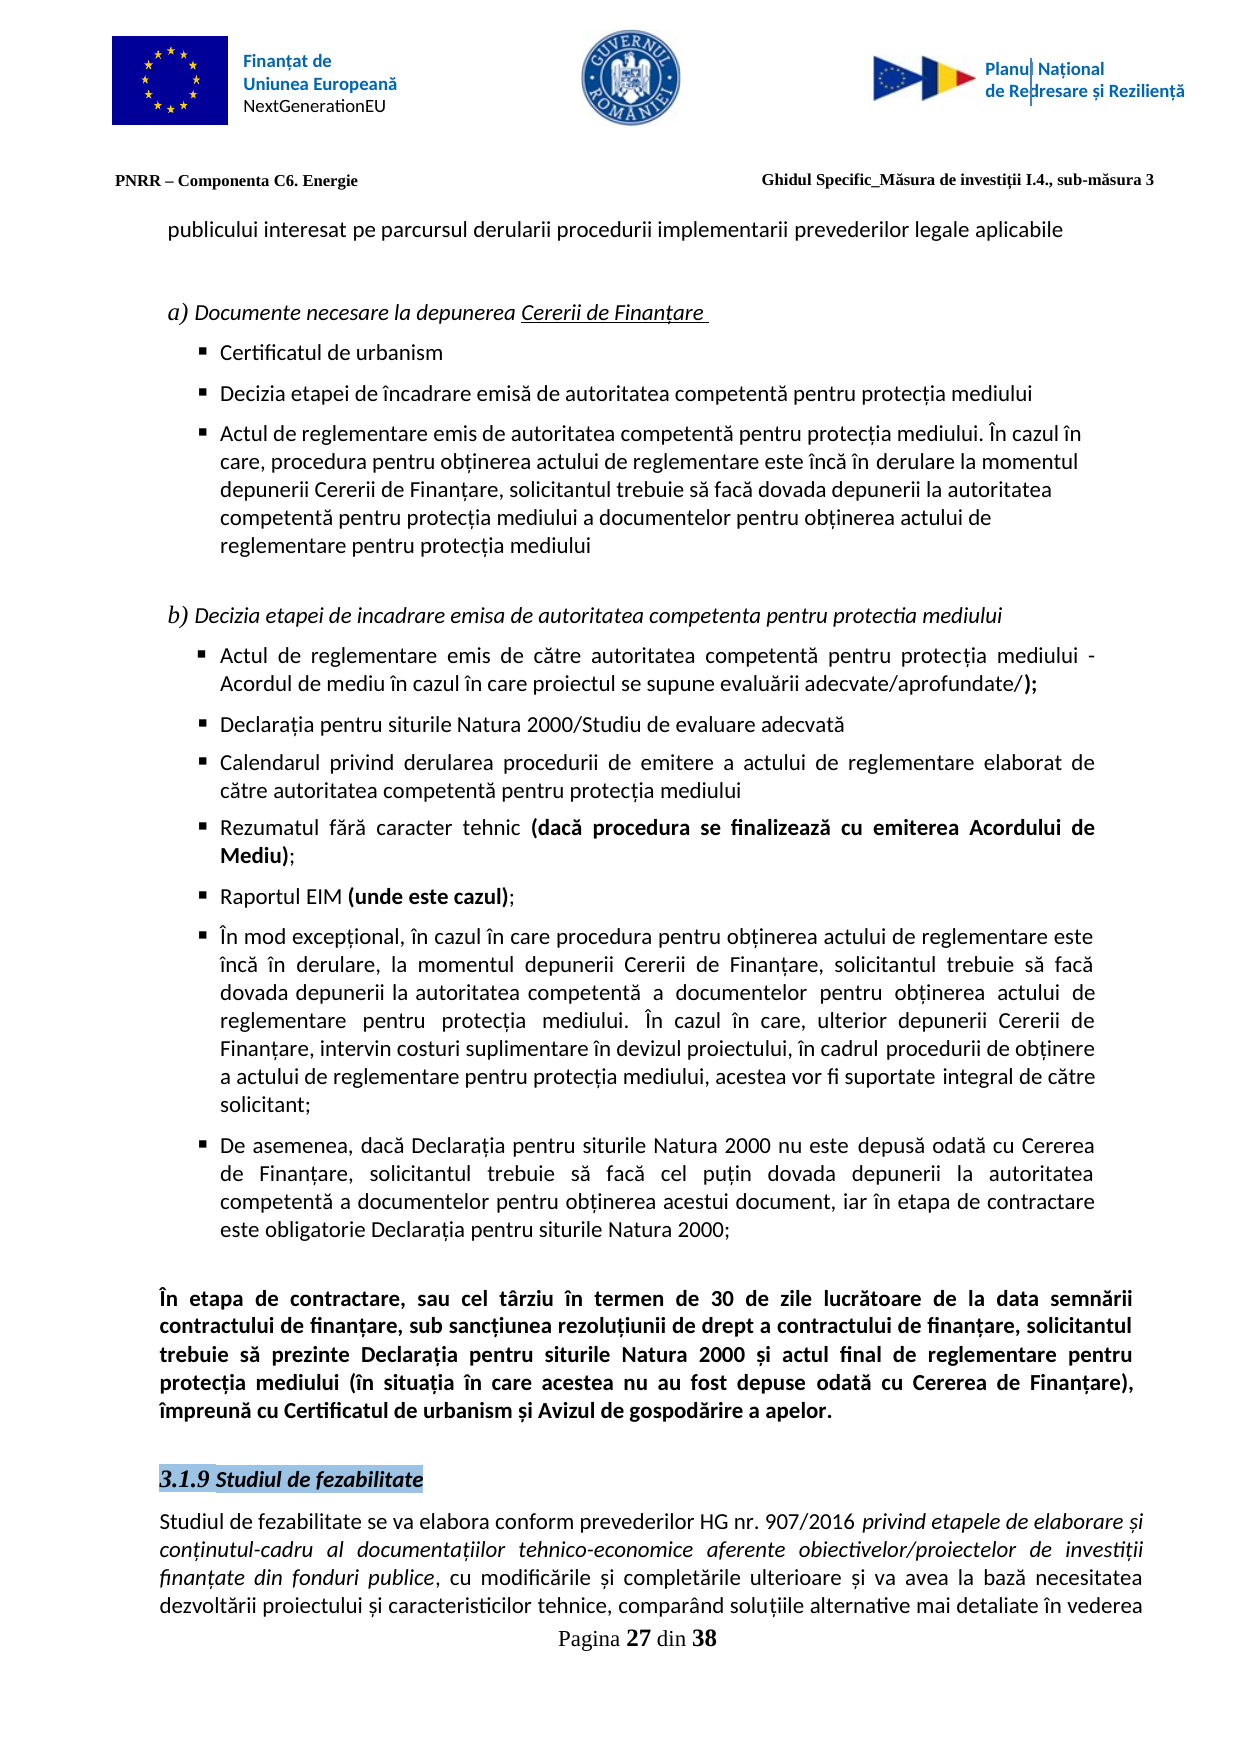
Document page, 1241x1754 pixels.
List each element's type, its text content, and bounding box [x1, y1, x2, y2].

list Calendarul privind derularea procedurii de emitere a actului de reglementare elaborat de către autoritatea competentă pentru protecţia mediului [197, 748, 1095, 804]
picture [873, 55, 977, 101]
list Actul de reglementare emis de către autoritatea competentă pentru protecţia mediului -Acordul de mediu în cazul în care proiectul se supune evaluării adecvate/aprofundate/); [196, 641, 1095, 697]
list Actul de reglementare emis de autoritatea competentă pentru protecția mediului. În cazul în care, procedura pentru obținerea actului de reglementare este încă în derulare la momentul depunerii Cererii de Finanțare, solicitantul trebuie să facă dovada depunerii la autoritatea competentă pentru protecția mediului a documentelor pentru obținerea actului de reglementare pentru protecția mediului [197, 419, 1095, 559]
list Decizia etapei de încadrare emisă de autoritatea competentă pentru protecția mediului [197, 379, 1095, 407]
picture [112, 36, 228, 125]
list Rezumatul fără caracter tehnic (dacă procedura se finalizează cu emiterea Acordului de Mediu); [197, 813, 1095, 869]
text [159, 1507, 1143, 1619]
list Raportul EIM (unde este cazul); [197, 882, 1095, 910]
list Declaraţia pentru siturile Natura 2000/Studiu de evaluare adecvată [197, 710, 1095, 738]
list De asemenea, dacă Declarația pentru siturile Natura 2000 nu este depusă odată cu Cererea de Finanțare, solicitantul trebuie să facă cel puțin dovada depunerii la autoritatea competentă a documentelor pentru obținerea acestui document, iar în etapa de contractare este obligatorie Declarația pentru siturile Natura 2000; [197, 1131, 1095, 1243]
picture [581, 29, 681, 126]
subtitle Studiul de fezabilitate [216, 1464, 1143, 1493]
list În mod excepțional, în cazul în care procedura pentru obținerea actului de reglementare este încă în derulare, la momentul depunerii Cererii de Finanțare, solicitantul trebuie să facă dovada depunerii la autoritatea competentă a documentelor pentru obținerea actului de reglementare pentru protecția mediului. În cazul în care, ulterior depunerii Cererii de Finanțare, intervin costuri suplimentare în devizul proiectului, în cadrul procedurii de obținere a actului de reglementare pentru protecția mediului, acestea vor fi suportate integral de către solicitant; [197, 922, 1095, 1118]
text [167, 216, 1143, 244]
list Certificatul de urbanism [197, 338, 1095, 366]
text În etapa de contractare, sau cel târziu în termen de 30 de zile lucrătoare de la data semnării contractului de finanțare, sub sancțiunea rezoluțiunii de drept a contractului de finanțare, solicitantul trebuie să prezinte Declaraţia pentru siturile Natura 2000 și actul final de reglementare pentru protecția mediului (în situația în care acestea nu au fost depuse odată cu Cererea de Finanțare), împreună cu Certificatul de urbanism și Avizul de gospodărire a apelor. [159, 1284, 1134, 1424]
list Decizia etapei de incadrare emisa de autoritatea competenta pentru protectia mediului [167, 600, 1095, 629]
list Documente necesare la depunerea Cererii de Finanțare [167, 297, 1095, 326]
